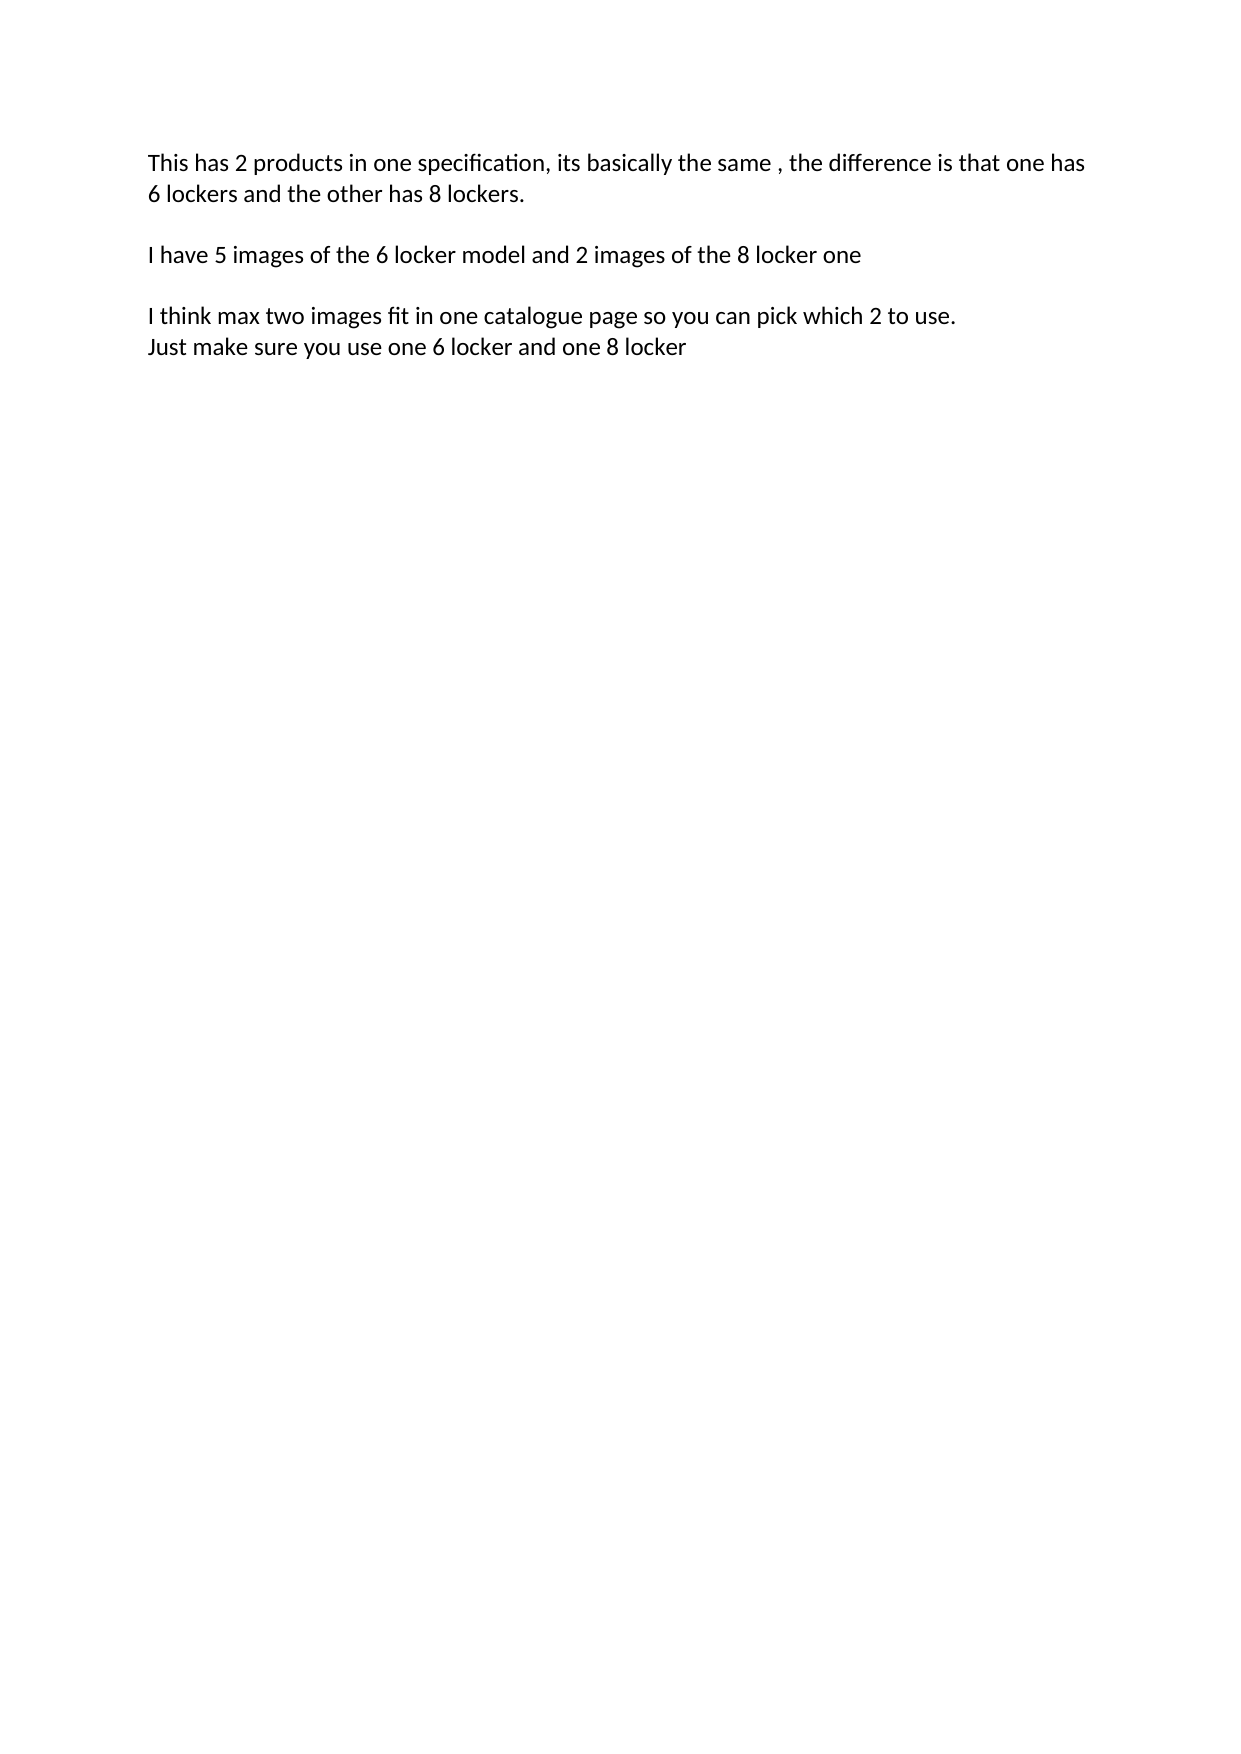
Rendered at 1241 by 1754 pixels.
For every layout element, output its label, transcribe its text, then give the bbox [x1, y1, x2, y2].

text I have 5 images of the 6 locker model and 2 images of the 8 locker one [148, 239, 1093, 270]
text This has 2 products in one specification, its basically the same , the difference is that one has 6 lockers and the other has 8 lockers. [148, 148, 1093, 209]
text Just make sure you use one 6 locker and one 8 locker [148, 331, 1093, 361]
text I think max two images fit in one catalogue page so you can pick which 2 to use. [148, 300, 1093, 331]
